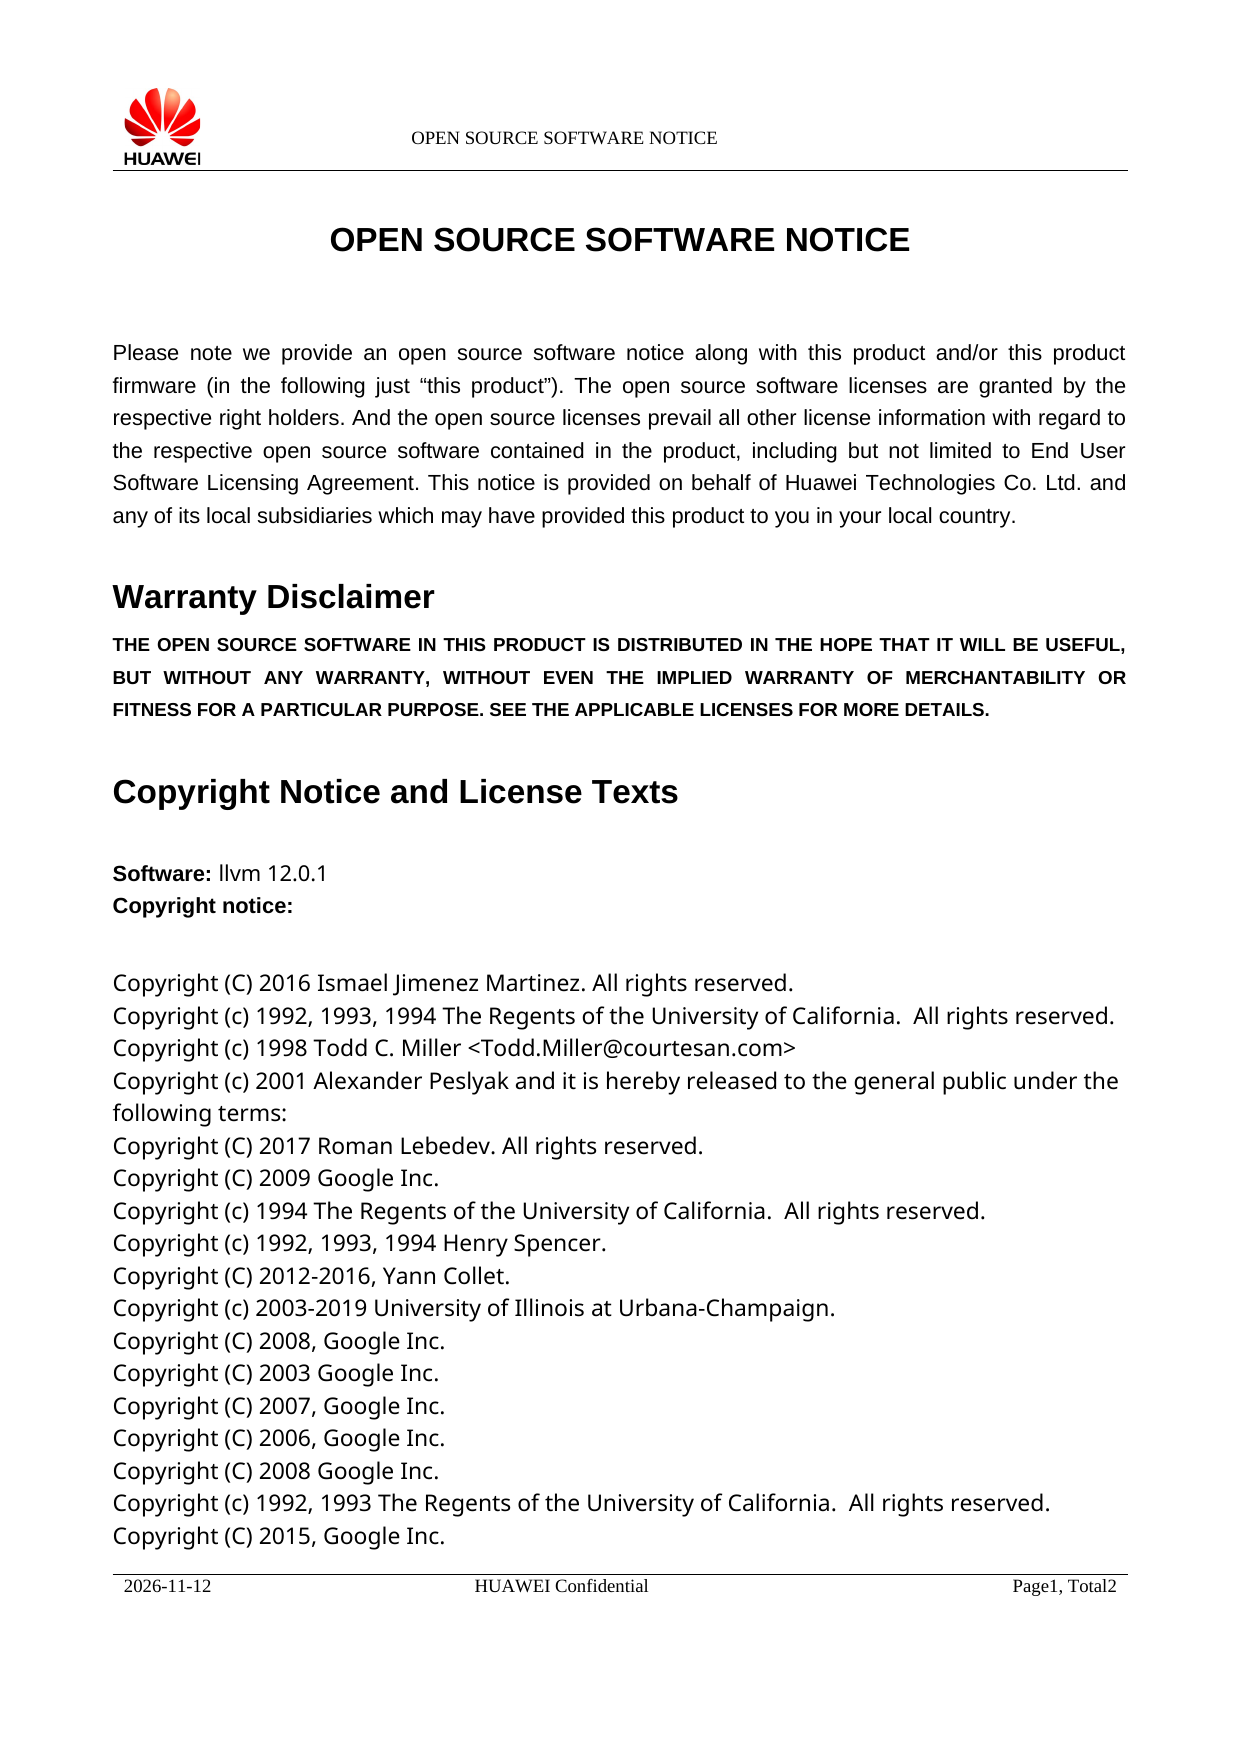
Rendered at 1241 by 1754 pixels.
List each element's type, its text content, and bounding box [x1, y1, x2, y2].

picture [124, 88, 201, 165]
text Warranty Disclaimer [112, 564, 1128, 629]
text OPEN SOURCE SOFTWARE NOTICE [112, 206, 1128, 271]
text Please note we provide an open source software notice along with this product and/or this product firmware (in the following just “this product”). The open source software licenses are granted by the respective right holders. And the open source licenses prevail all other license information with regard to the respective open source software contained in the product, including but not limited to End User Software Licensing Agreement. This notice is provided on behalf of Huawei Technologies Co. Ltd. and any of its local subsidiaries which may have provided this product to you in your local country. [112, 336, 1128, 531]
text Copyright Notice and License Texts [112, 759, 1128, 824]
text The open source software in this product is distributed in the hope that it will be useful, but WITHOUT ANY WARRANTY, without even the implied warranty of MERCHANTABILITY or FITNESS FOR A PARTICULAR PURPOSE. See the applicable licenses for more details. [112, 629, 1128, 726]
title Software: llvm 12.0.1 [112, 856, 1128, 889]
text Copyright notice: [112, 889, 1128, 921]
